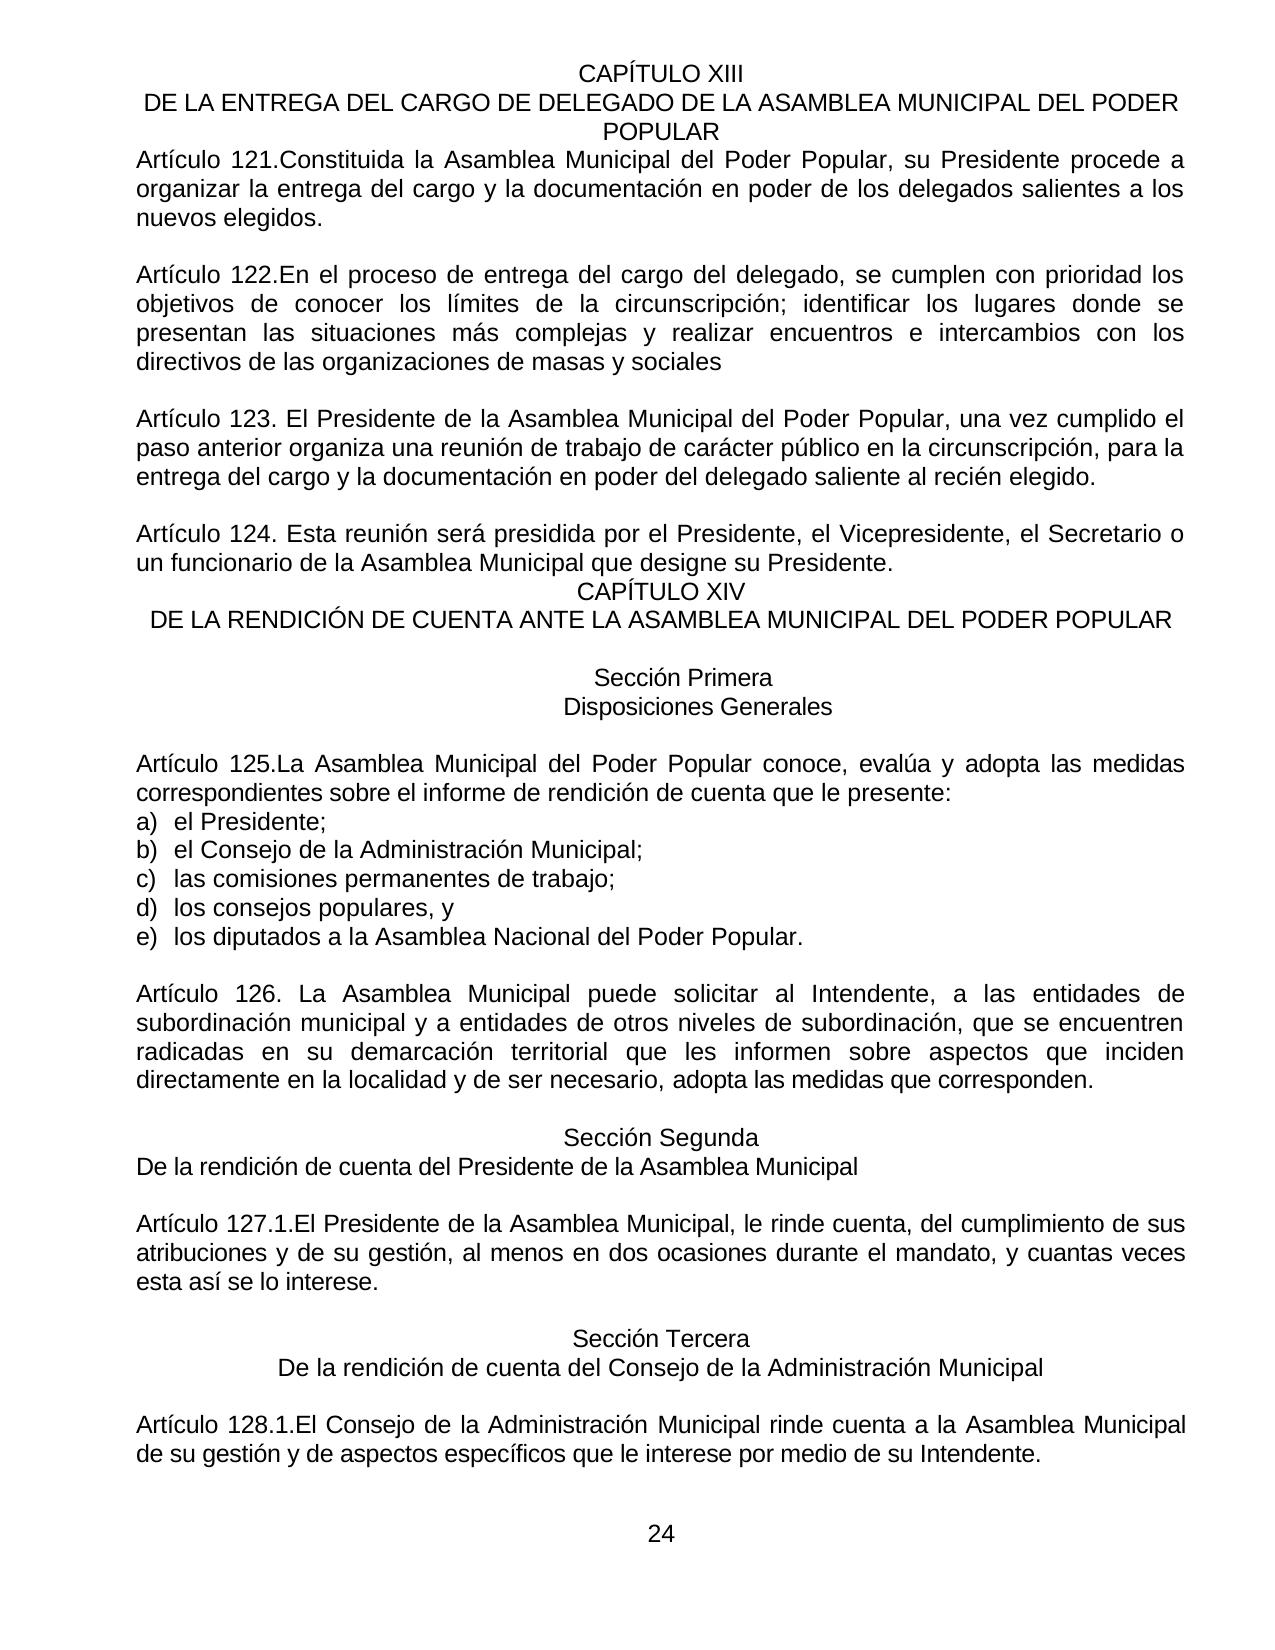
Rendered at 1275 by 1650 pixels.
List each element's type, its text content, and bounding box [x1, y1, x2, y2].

text Artículo 128.1.El Consejo de la Administración Municipal rinde cuenta a la Asamblea Municipal de su gestión y de aspectos específicos que le interese por medio de su Intendente. [136, 1410, 1186, 1468]
list las comisiones permanentes de trabajo; [136, 864, 1186, 893]
text Artículo 121.Constituida la Asamblea Municipal del Poder Popular, su Presidente procede a organizar la entrega del cargo y la documentación en poder de los delegados salientes a los nuevos elegidos. [136, 145, 1186, 232]
text DE LA RENDICIÓN DE CUENTA ANTE LA ASAMBLEA MUNICIPAL DEL PODER POPULAR [136, 605, 1186, 634]
text Sección Primera [180, 663, 1186, 692]
list los consejos populares, y [136, 893, 1186, 922]
text Artículo 125.La Asamblea Municipal del Poder Popular conoce, evalúa y adopta las medidas correspondientes sobre el informe de rendición de cuenta que le presente: [136, 749, 1186, 807]
list el Consejo de la Administración Municipal; [136, 835, 1186, 864]
text Artículo 122.En el proceso de entrega del cargo del delegado, se cumplen con prioridad los objetivos de conocer los límites de la circunscripción; identificar los lugares donde se presentan las situaciones más complejas y realizar encuentros e intercambios con los directivos de las organizaciones de masas y sociales [136, 260, 1186, 375]
text CAPÍTULO XIV [136, 577, 1186, 605]
text CAPÍTULO XIII [136, 59, 1186, 88]
subtitle De la rendición de cuenta del Consejo de la Administración Municipal [136, 1353, 1186, 1382]
text DE LA ENTREGA DEL CARGO DE DELEGADO DE LA ASAMBLEA MUNICIPAL DEL PODER POPULAR [136, 88, 1186, 145]
text Sección Tercera [136, 1324, 1186, 1353]
text Artículo 126. La Asamblea Municipal puede solicitar al Intendente, a las entidades de subordinación municipal y a entidades de otros niveles de subordinación, que se encuentren radicadas en su demarcación territorial que les informen sobre aspectos que inciden directamente en la localidad y de ser necesario, adopta las medidas que corresponden. [136, 979, 1186, 1094]
text De la rendición de cuenta del Presidente de la Asamblea Municipal [136, 1152, 1186, 1180]
text Sección Segunda [136, 1123, 1186, 1152]
text Artículo 123. El Presidente de la Asamblea Municipal del Poder Popular, una vez cumplido el paso anterior organiza una reunión de trabajo de carácter público en la circunscripción, para la entrega del cargo y la documentación en poder del delegado saliente al recién elegido. [136, 404, 1186, 490]
text Artículo 127.1.El Presidente de la Asamblea Municipal, le rinde cuenta, del cumplimiento de sus atribuciones y de su gestión, al menos en dos ocasiones durante el mandato, y cuantas veces esta así se lo interese. [136, 1209, 1186, 1295]
text Disposiciones Generales [209, 692, 1186, 720]
text Artículo 124. Esta reunión será presidida por el Presidente, el Vicepresidente, el Secretario o un funcionario de la Asamblea Municipal que designe su Presidente. [136, 519, 1186, 577]
list los diputados a la Asamblea Nacional del Poder Popular. [136, 922, 1186, 950]
list el Presidente; [136, 807, 1186, 835]
